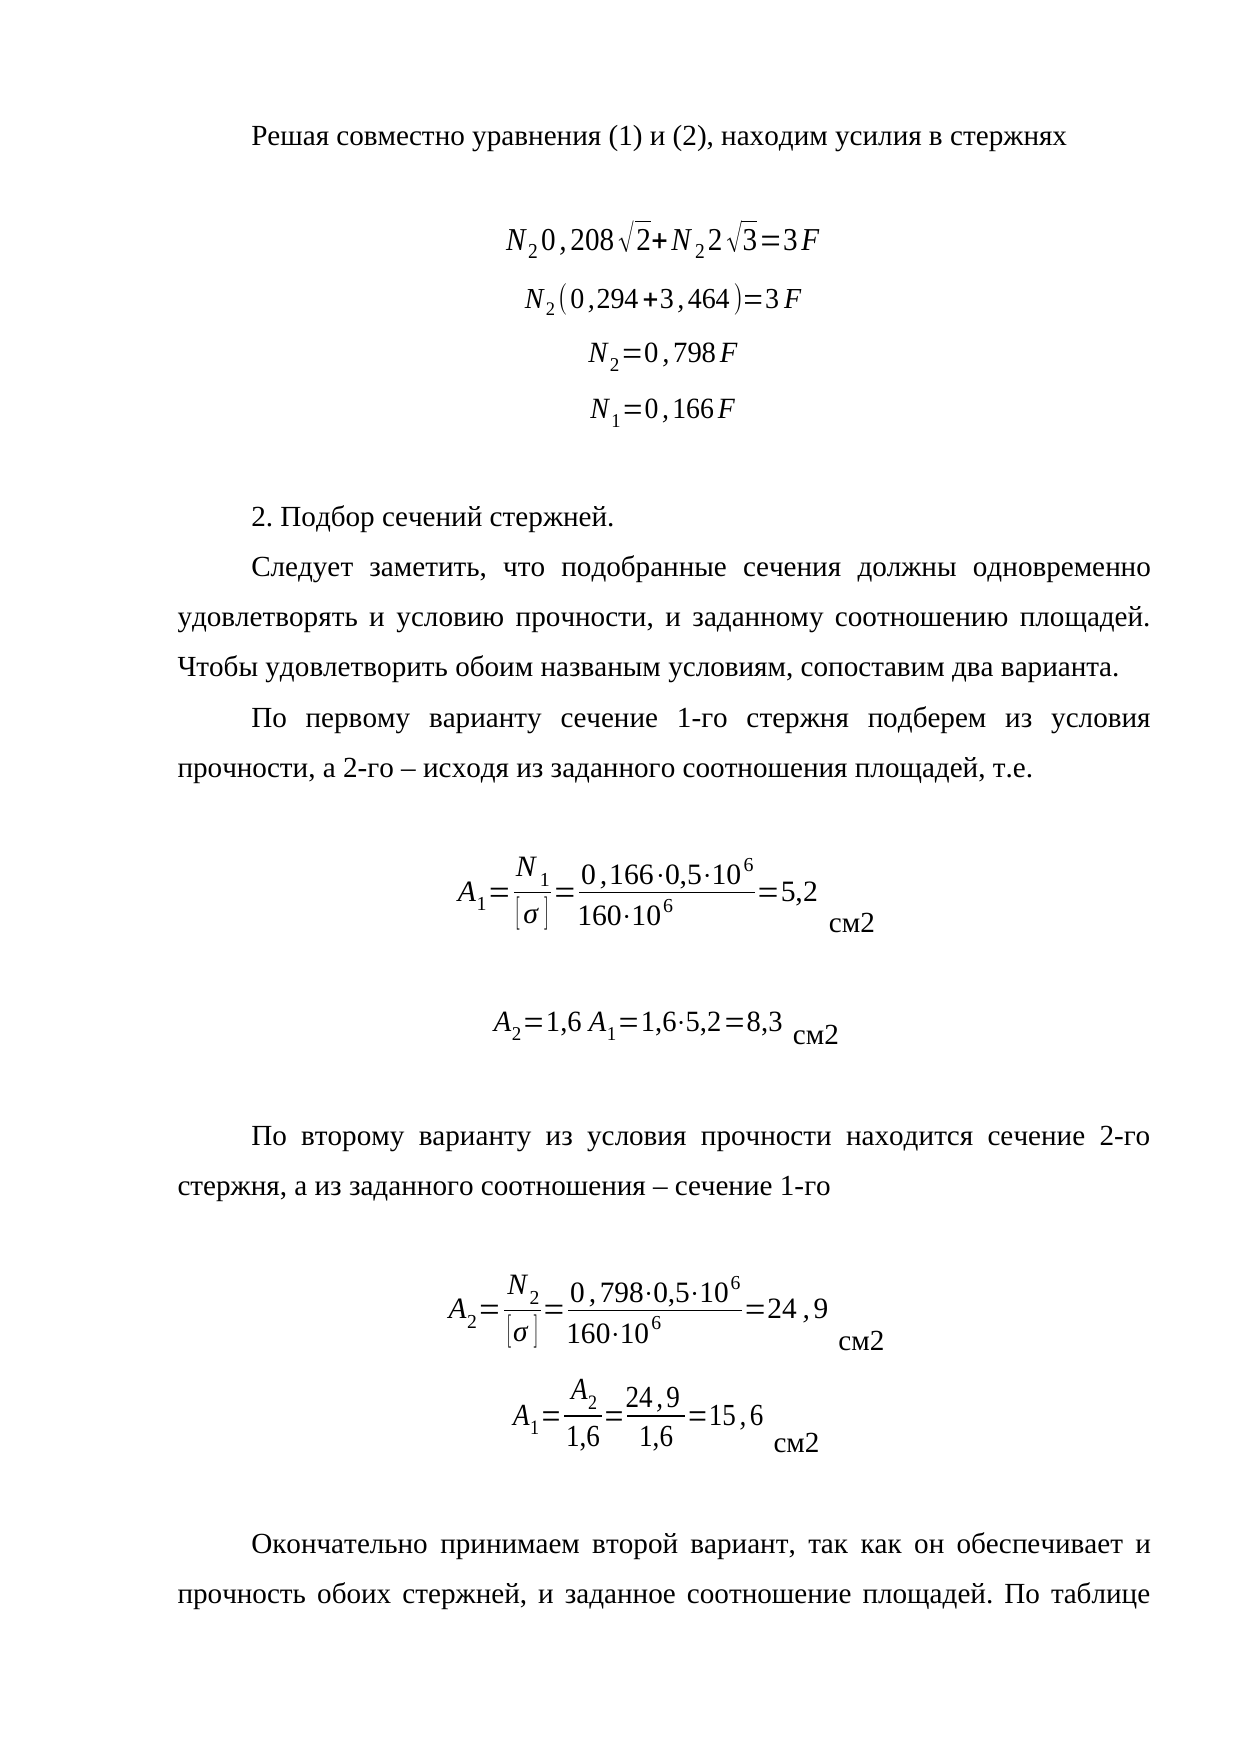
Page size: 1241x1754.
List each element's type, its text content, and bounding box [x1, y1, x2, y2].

text см2 [177, 1005, 1152, 1051]
text По второму варианту из условия прочности находится сечение 2-го стержня, а из заданного соотношения – сечение 1-го [177, 1118, 1152, 1202]
text см2 [177, 1373, 1152, 1459]
text см2 [177, 851, 1152, 938]
text Решая совместно уравнения (1) и (2), находим усилия в стержнях [177, 118, 1152, 152]
text 2. Подбор сечений стержней. [177, 499, 1152, 532]
text Следует заметить, что подобранные сечения должны одновременно удовлетворять и условию прочности, и заданному соотношению площадей. Чтобы удовлетворить обоим названым условиям, сопоставим два варианта. [177, 549, 1152, 683]
text По первому варианту сечение 1-го стержня подберем из условия прочности, а 2-го – исходя из заданного соотношения площадей, т.е. [177, 700, 1152, 784]
text см2 [177, 1269, 1152, 1356]
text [177, 1526, 1152, 1610]
